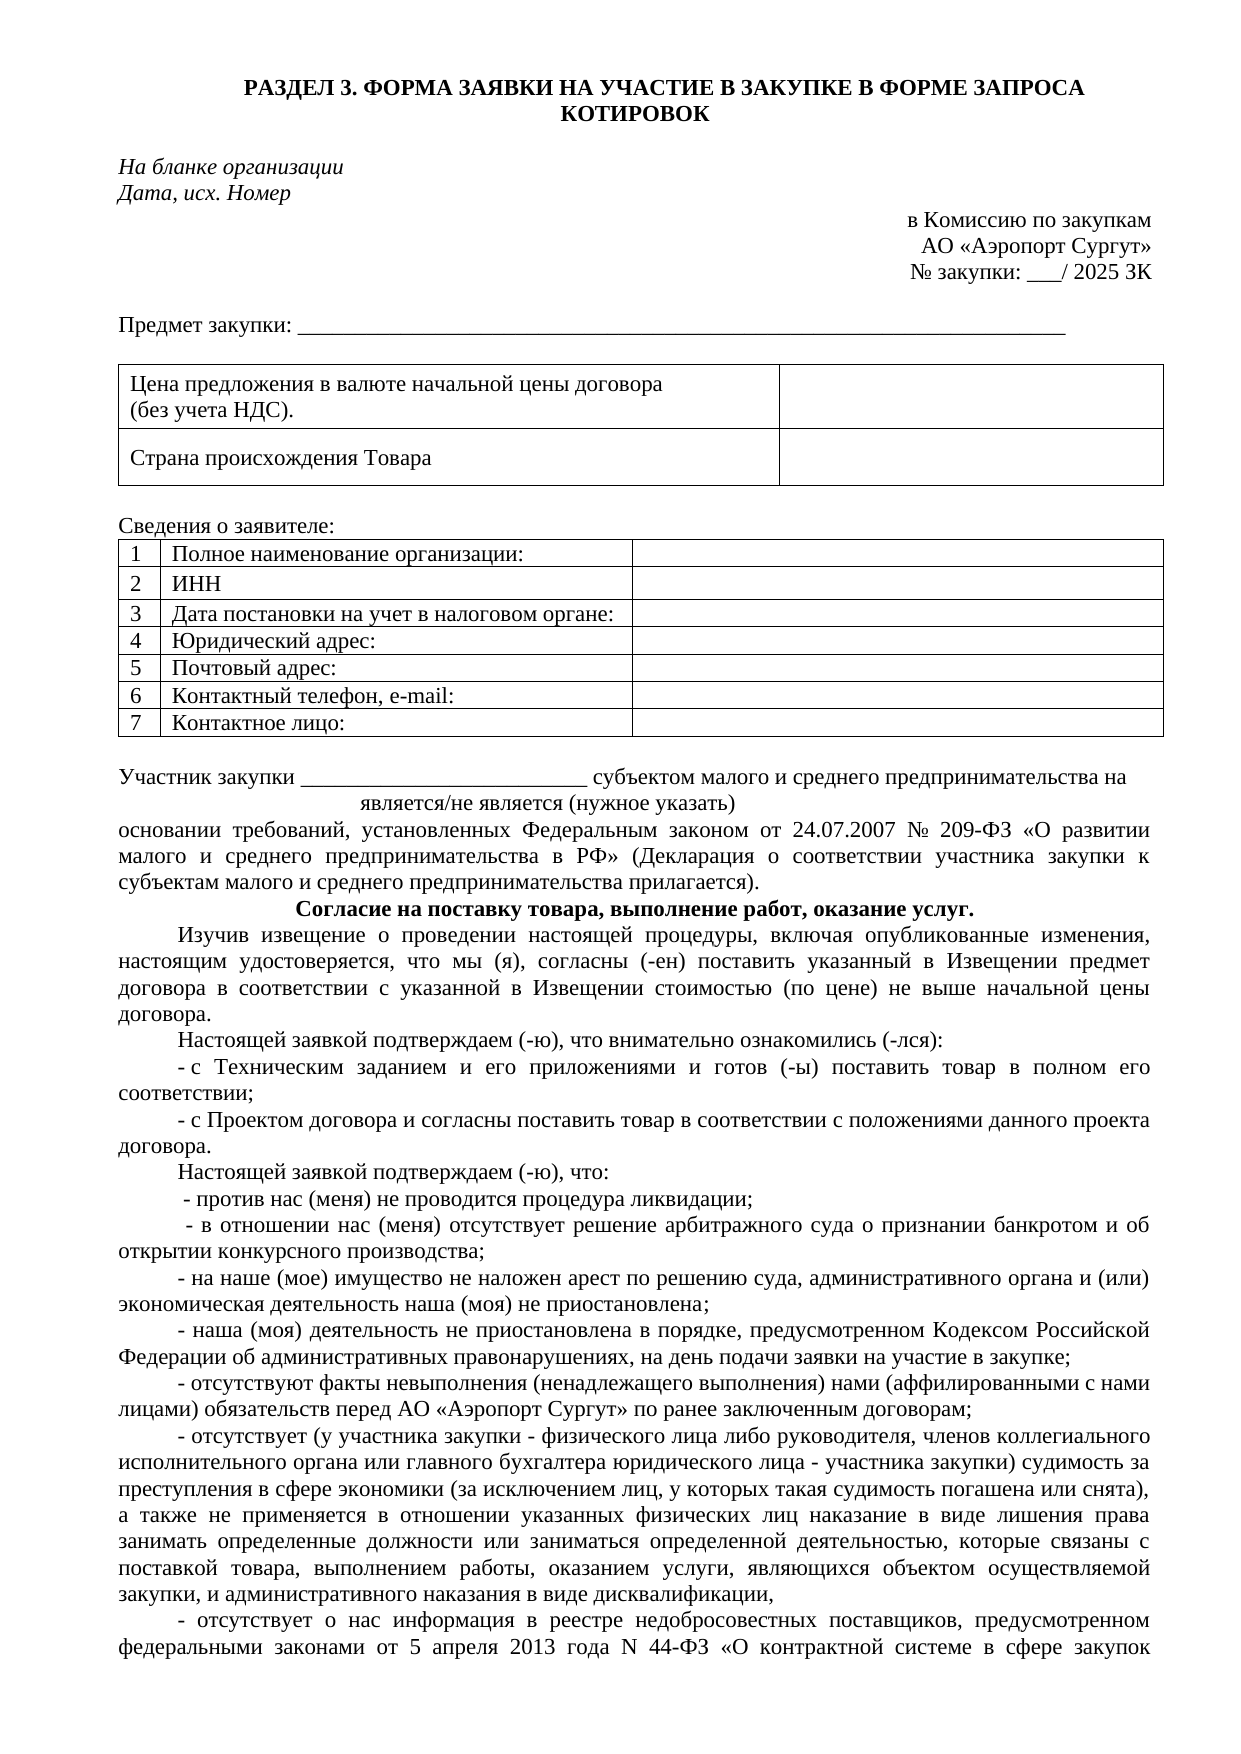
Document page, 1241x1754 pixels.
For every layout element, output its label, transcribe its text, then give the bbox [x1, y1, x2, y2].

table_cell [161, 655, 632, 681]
text - наша (моя) деятельность не приостановлена в порядке, предусмотренном Кодексом Российской Федерации об административных правонарушениях, на день подачи заявки на участие в закупке; [118, 1316, 1152, 1369]
text - против нас (меня) не проводится процедура ликвидации; [118, 1185, 1152, 1211]
text - в отношении нас (меня) отсутствует решение арбитражного суда о признании банкротом и об открытии конкурсного производства; [118, 1211, 1152, 1264]
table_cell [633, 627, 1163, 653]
text является/не является (нужное указать) [177, 789, 1152, 816]
text Сведения о заявителе: [118, 512, 1152, 539]
text Предмет закупки: ___________________________________________________________________ [118, 311, 1152, 337]
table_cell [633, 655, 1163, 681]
text - с Техническим заданием и его приложениями и готов (-ы) поставить товар в полном его соответствии; [118, 1053, 1152, 1106]
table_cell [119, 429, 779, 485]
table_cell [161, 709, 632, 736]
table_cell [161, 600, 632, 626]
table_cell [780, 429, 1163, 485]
text Изучив извещение о проведении настоящей процедуры, включая опубликованные изменения, настоящим удостоверяется, что мы (я), согласны (-ен) поставить указанный в Извещении предмет договора в соответствии с указанной в Извещении стоимостью (по цене) не выше начальной цены договора. [118, 921, 1152, 1027]
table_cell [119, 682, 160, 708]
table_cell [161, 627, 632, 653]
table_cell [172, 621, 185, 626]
text Настоящей заявкой подтверждаем (-ю), что внимательно ознакомились (-лся): [118, 1027, 1152, 1053]
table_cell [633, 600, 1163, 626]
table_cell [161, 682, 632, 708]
text в Комиссию по закупкам [118, 206, 1152, 232]
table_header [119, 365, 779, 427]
text Согласие на поставку товара, выполнение работ, оказание услуг. [118, 895, 1152, 921]
text № закупки: ___/ 2025 ЗК [118, 258, 1152, 285]
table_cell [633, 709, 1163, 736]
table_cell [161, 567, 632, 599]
text - отсутствуют факты невыполнения (ненадлежащего выполнения) нами (аффилированными с нами лицами) обязательств перед АО «Аэропорт Сургут» по ранее заключенным договорам; [118, 1369, 1152, 1422]
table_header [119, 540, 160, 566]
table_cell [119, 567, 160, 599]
text АО «Аэропорт Сургут» [118, 232, 1152, 258]
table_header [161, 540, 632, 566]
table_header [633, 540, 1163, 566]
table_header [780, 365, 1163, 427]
text - на наше (мое) имущество не наложен арест по решению суда, административного органа и (или) экономическая деятельность наша (моя) не приостановлена; [118, 1264, 1152, 1316]
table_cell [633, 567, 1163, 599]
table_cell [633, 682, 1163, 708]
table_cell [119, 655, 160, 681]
text основании требований, установленных Федеральным законом от 24.07.2007 № 209-ФЗ «О развитии малого и среднего предпринимательства в РФ» (Декларация о соответствии участника закупки к субъектам малого и среднего предпринимательства прилагается). [118, 816, 1152, 895]
text - с Проектом договора и согласны поставить товар в соответствии с положениями данного проекта договора. [118, 1106, 1152, 1158]
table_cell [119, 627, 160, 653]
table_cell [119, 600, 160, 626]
text - отсутствует (у участника закупки - физического лица либо руководителя, членов коллегиального исполнительного органа или главного бухгалтера юридического лица - участника закупки) судимость за преступления в сфере экономики (за исключением лиц, у которых такая судимость погашена или снята), а также не применяется в отношении указанных физических лиц наказание в виде лишения права занимать определенные должности или заниматься определенной деятельностью, которые связаны с поставкой товара, выполнением работы, оказанием услуги, являющихся объектом осуществляемой закупки, и административного наказания в виде дисквалификации, [118, 1422, 1152, 1606]
text На бланке организации [118, 153, 1152, 179]
text Дата, исх. Номер [118, 179, 1152, 206]
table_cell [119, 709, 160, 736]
text РАЗДЕЛ 3. ФОРМА ЗАЯВКИ НА УЧАСТИЕ В ЗАКУПКЕ В ФОРМЕ ЗАПРОСА КОТИРОВОК [118, 74, 1152, 127]
text Настоящей заявкой подтверждаем (-ю), что: [118, 1158, 1152, 1185]
text Участник закупки _________________________ субъектом малого и среднего предпринимательства на [118, 763, 1152, 789]
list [118, 1606, 1152, 1659]
